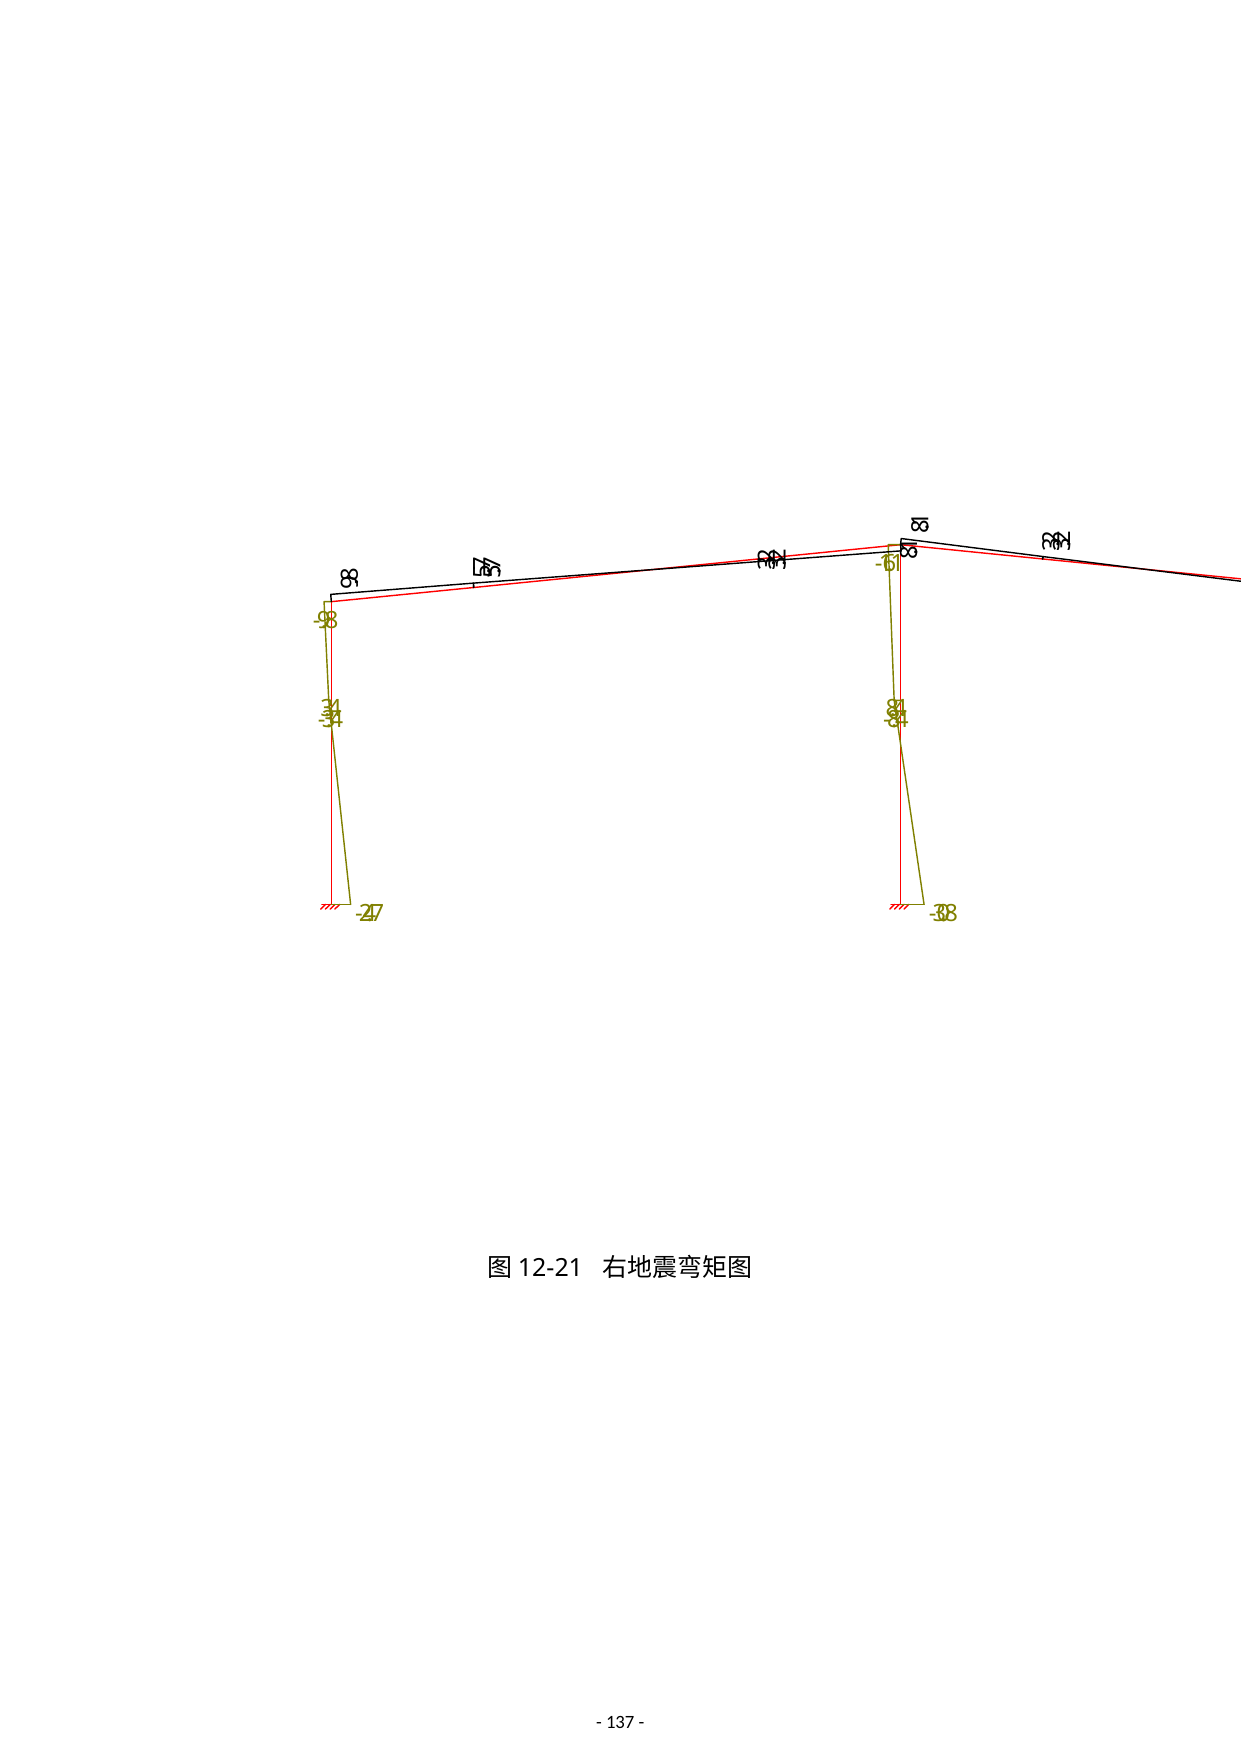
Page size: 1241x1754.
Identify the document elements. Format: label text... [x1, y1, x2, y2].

text 图12-21 右地震弯矩图 [148, 1242, 1093, 1289]
